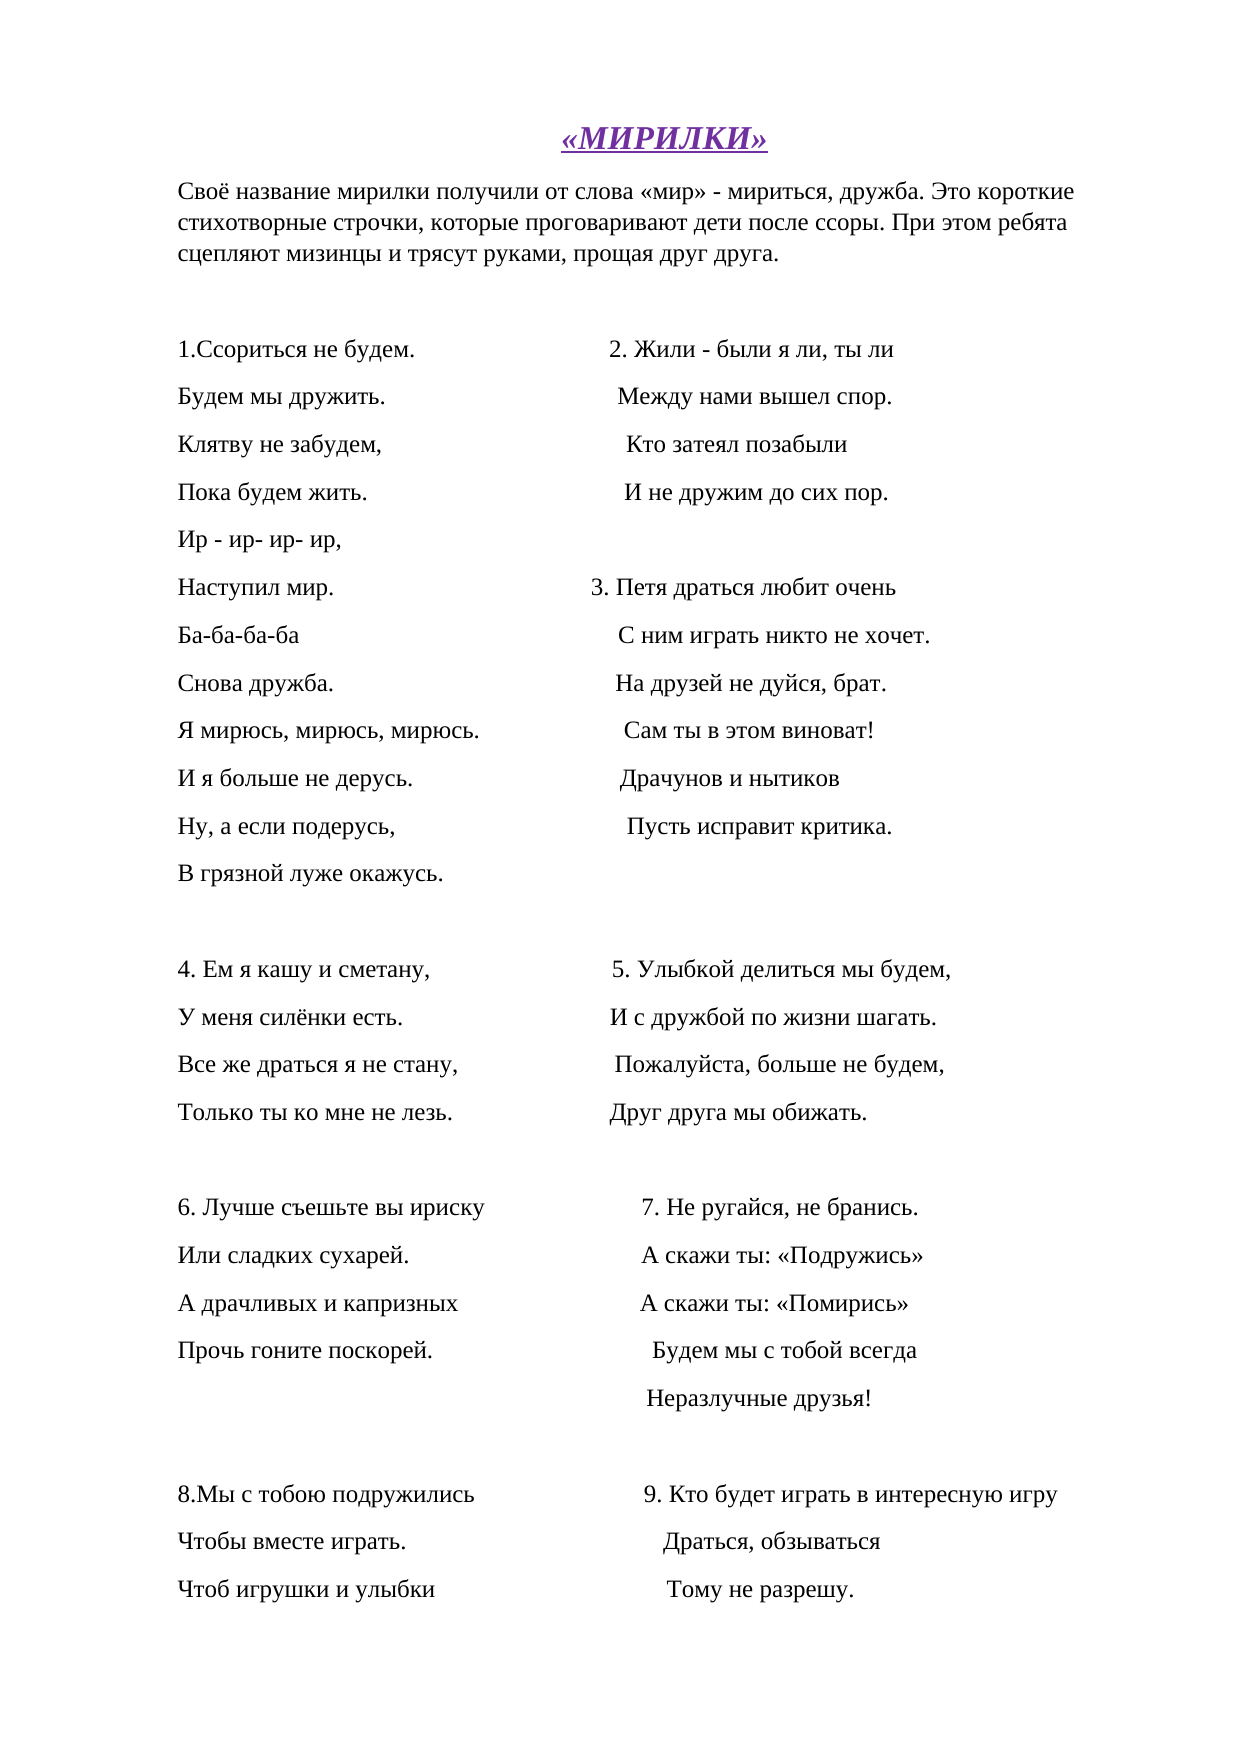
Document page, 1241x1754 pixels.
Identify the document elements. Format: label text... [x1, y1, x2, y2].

text Все же драться я не стану, Пожалуйста, больше не будем, [177, 1049, 1152, 1078]
text 6. Лучше съешьте вы ириску 7. Не ругайся, не бранись. [177, 1192, 1152, 1221]
text Неразлучные друзья! [177, 1383, 1152, 1412]
text Чтобы вместе играть. Драться, обзываться [177, 1526, 1152, 1555]
text Ну, а если подерусь, Пусть исправит критика. [177, 811, 1152, 839]
text Пока будем жить. И не дружим до сих пор. [177, 477, 1152, 506]
text Или сладких сухарей. А скажи ты: «Подружись» [177, 1240, 1152, 1269]
text Чтоб игрушки и улыбки Тому не разрешу. [177, 1574, 1152, 1603]
text Снова дружба. На друзей не дуйся, брат. [177, 668, 1152, 696]
text Прочь гоните поскорей. Будем мы с тобой всегда [177, 1336, 1152, 1364]
text Наступил мир. 3. Петя драться любит очень [177, 572, 1152, 601]
text У меня силёнки есть. И с дружбой по жизни шагать. [177, 1002, 1152, 1030]
text «МИРИЛКИ» [177, 118, 1152, 156]
text А драчливых и капризных А скажи ты: «Помирись» [177, 1288, 1152, 1317]
text 4. Ем я кашу и сметану, 5. Улыбкой делиться мы будем, [177, 954, 1152, 983]
text 1.Ссориться не будем. 2. Жили - были я ли, ты ли [177, 334, 1152, 362]
text Клятву не забудем, Кто затеял позабыли [177, 429, 1152, 458]
text Своё название мирилки получили от слова «мир» - мириться, дружба. Это короткие стихотворные строчки, которые проговаривают дети после ссоры. При этом ребята сцепляют мизинцы и трясут руками, прощая друг друга. [177, 176, 1152, 267]
text Только ты ко мне не лезь. Друг друга мы обижать. [177, 1097, 1152, 1126]
text И я больше не дерусь. Драчунов и нытиков [177, 763, 1152, 792]
text В грязной луже окажусь. [177, 858, 1152, 887]
text Будем мы дружить. Между нами вышел спор. [177, 381, 1152, 410]
text Ба-ба-ба-ба С ним играть никто не хочет. [177, 620, 1152, 649]
text Я мирюсь, мирюсь, мирюсь. Сам ты в этом виноват! [177, 715, 1152, 744]
text 8.Мы с тобою подружились 9. Кто будет играть в интересную игру [177, 1479, 1152, 1507]
text Ир - ир- ир- ир, [177, 524, 1152, 553]
